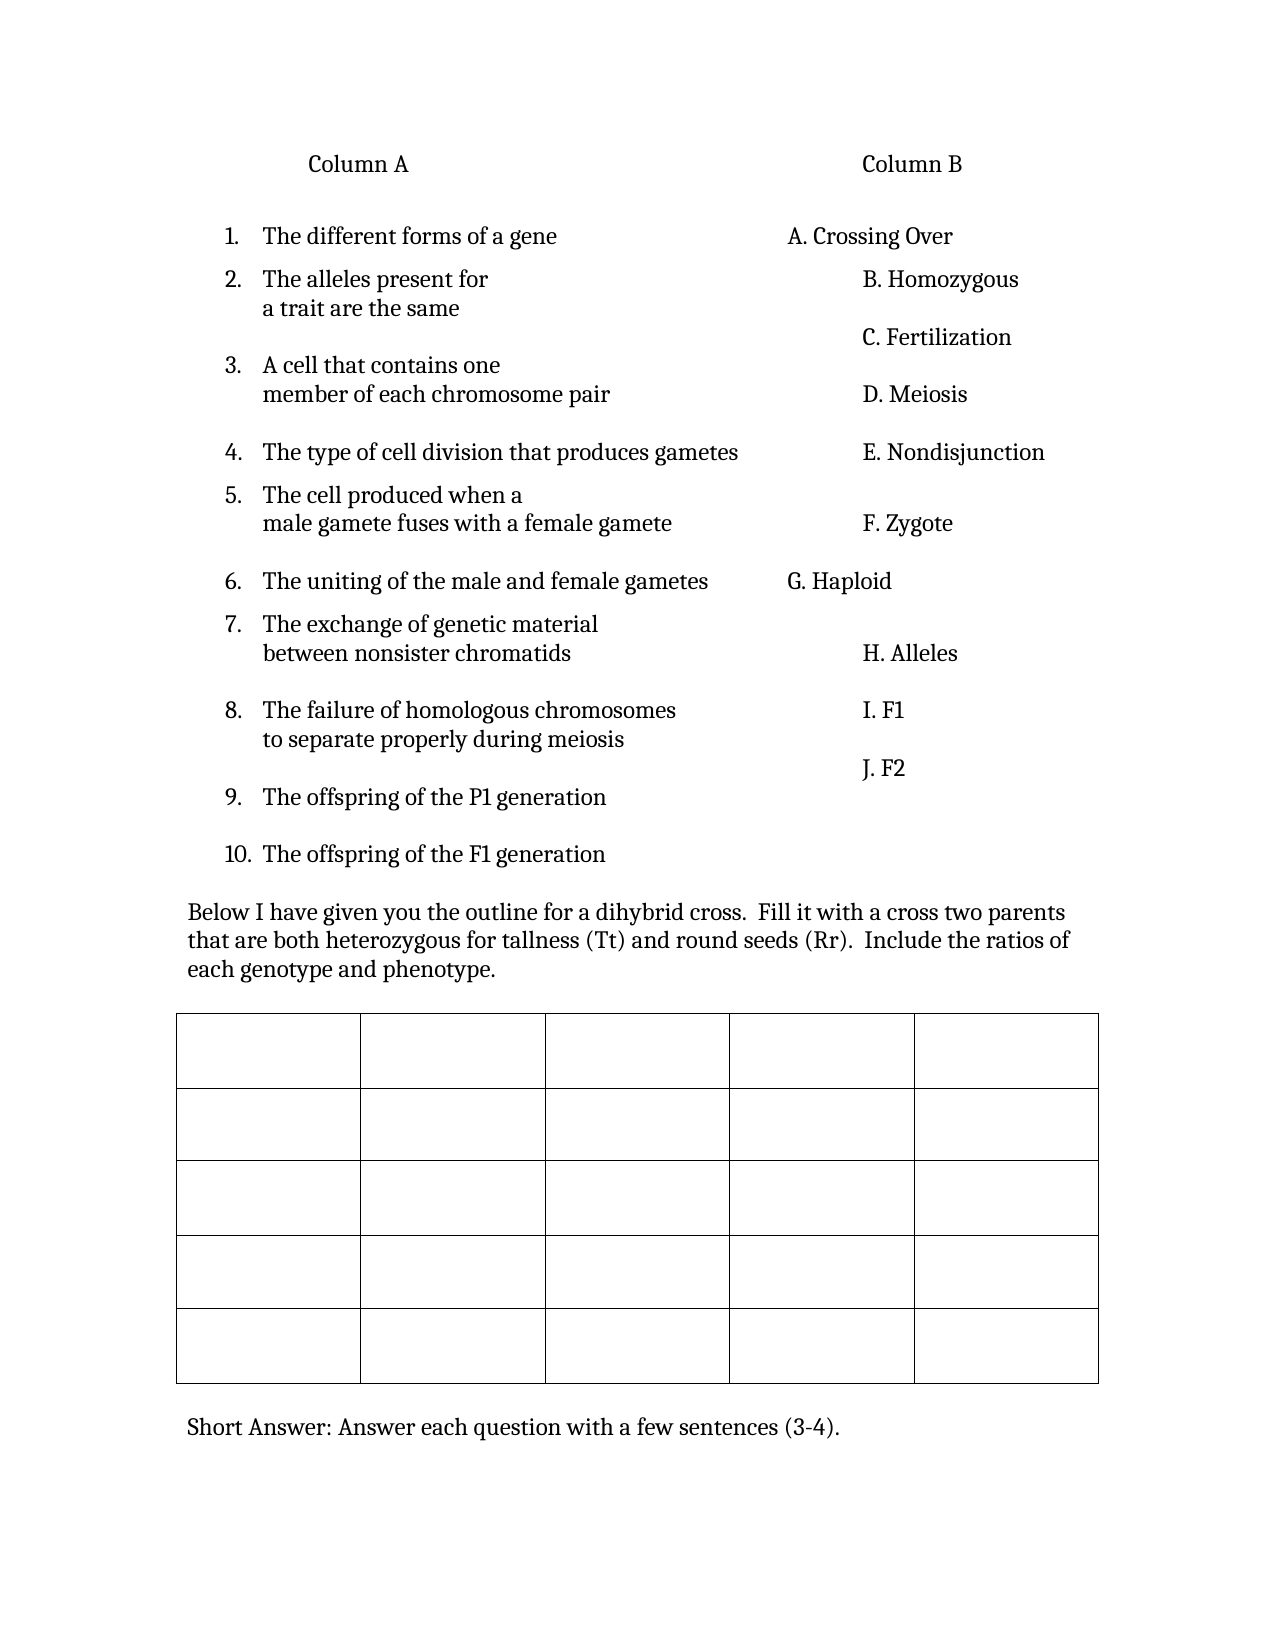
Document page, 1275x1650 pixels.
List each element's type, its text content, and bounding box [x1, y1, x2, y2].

table_cell [177, 1161, 360, 1235]
table_cell [730, 1161, 914, 1235]
list a trait are the same [262, 294, 1087, 322]
table_cell [546, 1089, 729, 1160]
text Column A Column B [187, 150, 1087, 179]
table_cell [730, 1089, 914, 1160]
table_cell [915, 1161, 1098, 1235]
text Short Answer: Answer each question with a few sentences (3-4). [187, 1413, 1087, 1442]
list The failure of homologous chromosomes I. F1 [225, 696, 1087, 725]
list between nonsister chromatids H. Alleles [262, 639, 1087, 667]
table_header [915, 1014, 1098, 1087]
list The cell produced when a [225, 481, 1087, 509]
list The offspring of the P1 generation [225, 782, 1087, 811]
table_cell [361, 1089, 545, 1160]
list The alleles present for B. Homozygous [225, 265, 1087, 294]
table_cell [361, 1309, 545, 1383]
table_cell [361, 1236, 545, 1308]
list member of each chromosome pair D. Meiosis [262, 380, 1087, 409]
list The type of cell division that produces gametes E. Nondisjunction [225, 437, 1087, 466]
table_header [546, 1014, 729, 1087]
list The uniting of the male and female gametes G. Haploid [225, 567, 1087, 596]
table_cell [915, 1309, 1098, 1383]
table_header [361, 1014, 545, 1087]
table_cell [177, 1236, 360, 1308]
list The offspring of the F1 generation [225, 840, 1087, 869]
list to separate properly during meiosis [262, 725, 1087, 754]
table_cell [177, 1309, 360, 1383]
list C. Fertilization [262, 322, 1087, 351]
text Below I have given you the outline for a dihybrid cross. Fill it with a cross two parents that are both heterozygous for tallness (Tt) and round seeds (Rr). Include the ratios of each genotype and phenotype. [187, 897, 1087, 984]
table_cell [730, 1309, 914, 1383]
list A cell that contains one [225, 351, 1087, 380]
list The exchange of genetic material [225, 610, 1087, 639]
table_cell [177, 1089, 360, 1160]
table_cell [915, 1089, 1098, 1160]
table_cell [361, 1161, 545, 1235]
list The different forms of a gene A. Crossing Over [225, 222, 1087, 251]
list male gamete fuses with a female gamete F. Zygote [262, 509, 1087, 538]
table_cell [546, 1161, 729, 1235]
table_header [730, 1014, 914, 1087]
table_cell [546, 1309, 729, 1383]
table_cell [915, 1236, 1098, 1308]
list J. F2 [262, 754, 1087, 782]
table_cell [730, 1236, 914, 1308]
table_header [177, 1014, 360, 1087]
table_cell [546, 1236, 729, 1308]
